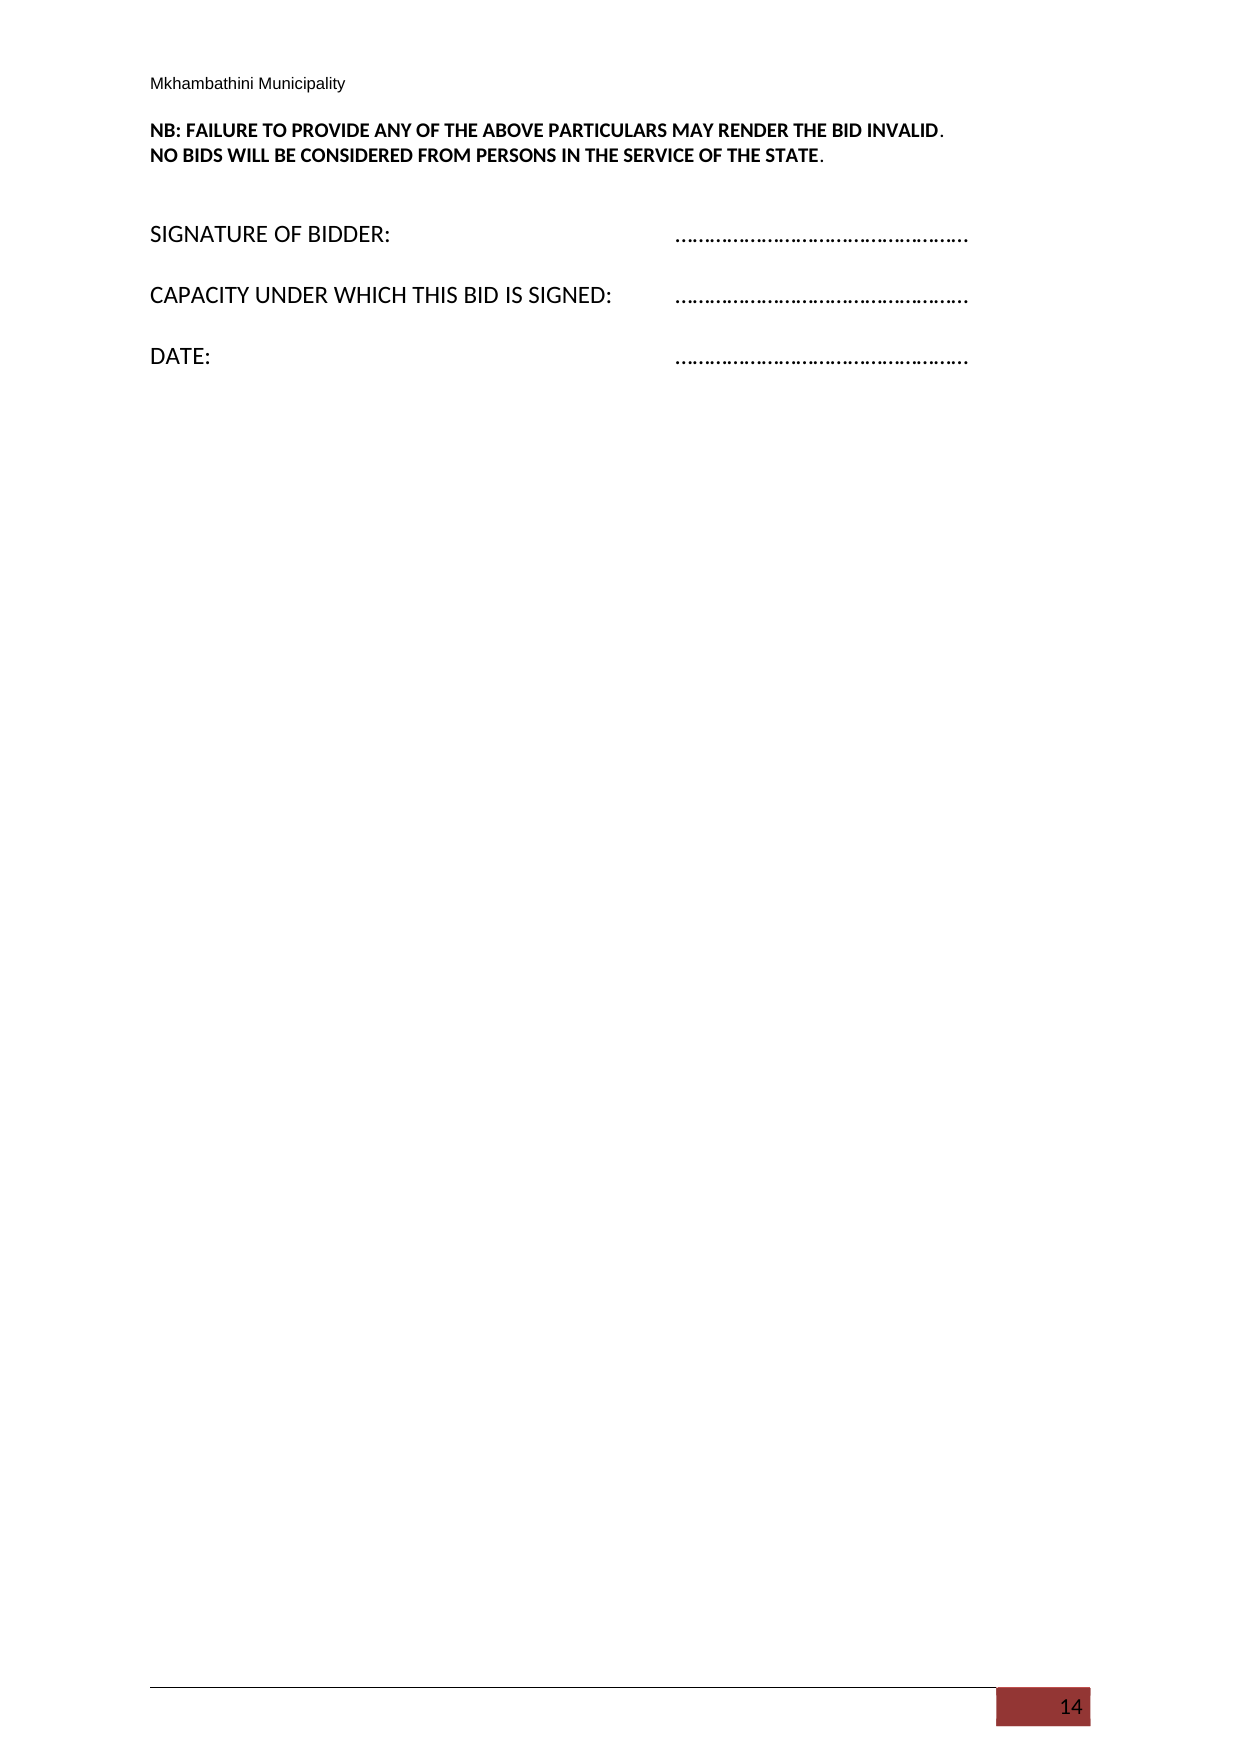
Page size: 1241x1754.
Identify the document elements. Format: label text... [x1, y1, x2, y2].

text DATE: …………………………………………… [150, 341, 1211, 371]
subtitle SIGNATURE OF BIDDER: …………………………………………… [150, 218, 1211, 249]
text NB: FAILURE TO PROVIDE ANY OF THE ABOVE PARTICULARS MAY RENDER THE BID INVALID. NO BIDS WILL BE CONSIDERED FROM PERSONS IN THE SERVICE OF THE STATE. [150, 117, 946, 168]
text CAPACITY UNDER WHICH THIS BID IS SIGNED: …………………………………………… [150, 279, 1211, 310]
